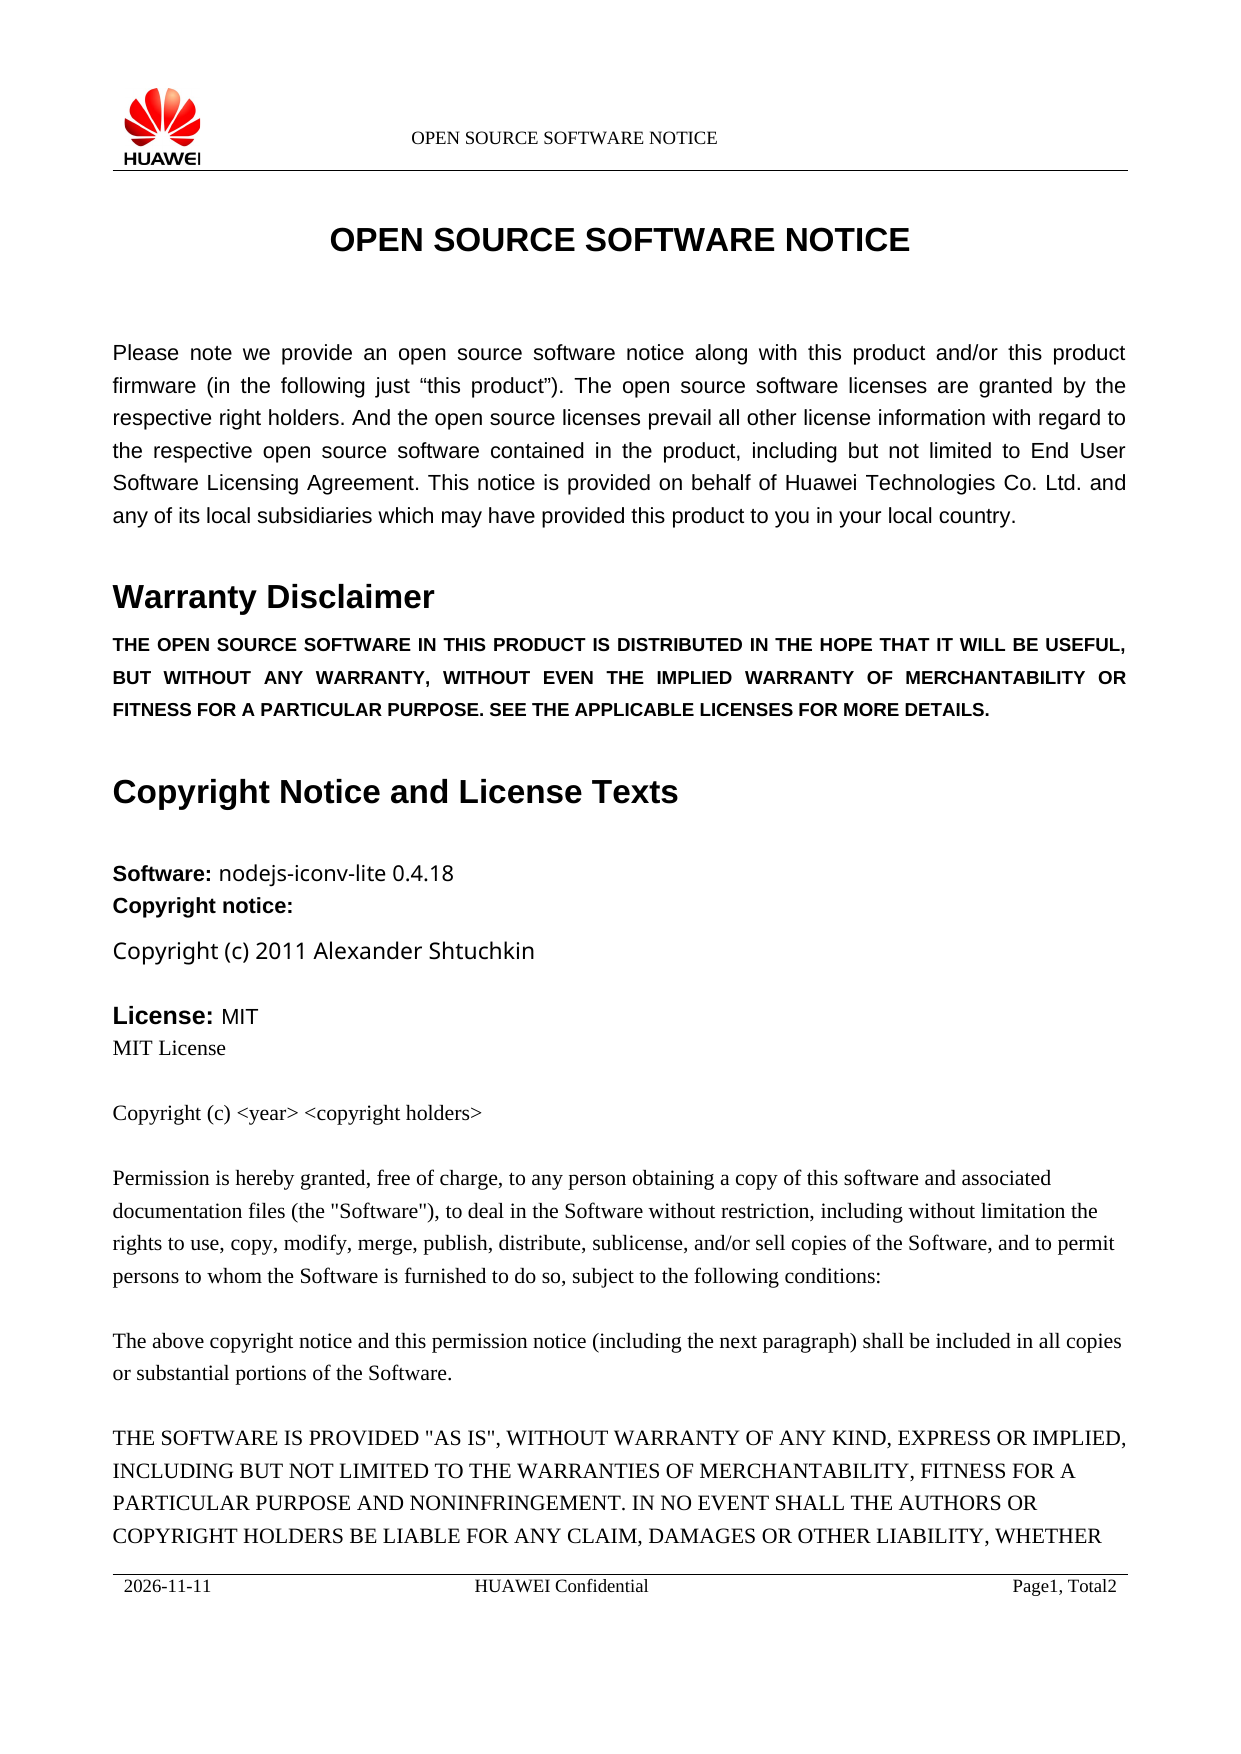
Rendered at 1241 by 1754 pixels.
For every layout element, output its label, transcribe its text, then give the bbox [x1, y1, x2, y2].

picture [124, 88, 201, 165]
text Copyright (c) 2011 Alexander Shtuchkin [112, 934, 1128, 999]
text Copyright notice: [112, 889, 1128, 921]
text Please note we provide an open source software notice along with this product and/or this product firmware (in the following just “this product”). The open source software licenses are granted by the respective right holders. And the open source licenses prevail all other license information with regard to the respective open source software contained in the product, including but not limited to End User Software Licensing Agreement. This notice is provided on behalf of Huawei Technologies Co. Ltd. and any of its local subsidiaries which may have provided this product to you in your local country. [112, 336, 1128, 531]
text Warranty Disclaimer [112, 564, 1128, 629]
text Copyright Notice and License Texts [112, 759, 1128, 824]
title Software: nodejs-iconv-lite 0.4.18 [112, 856, 1128, 889]
text License: MIT [112, 999, 1128, 1031]
text The open source software in this product is distributed in the hope that it will be useful, but WITHOUT ANY WARRANTY, without even the implied warranty of MERCHANTABILITY or FITNESS FOR A PARTICULAR PURPOSE. See the applicable licenses for more details. [112, 629, 1128, 726]
text OPEN SOURCE SOFTWARE NOTICE [112, 206, 1128, 271]
